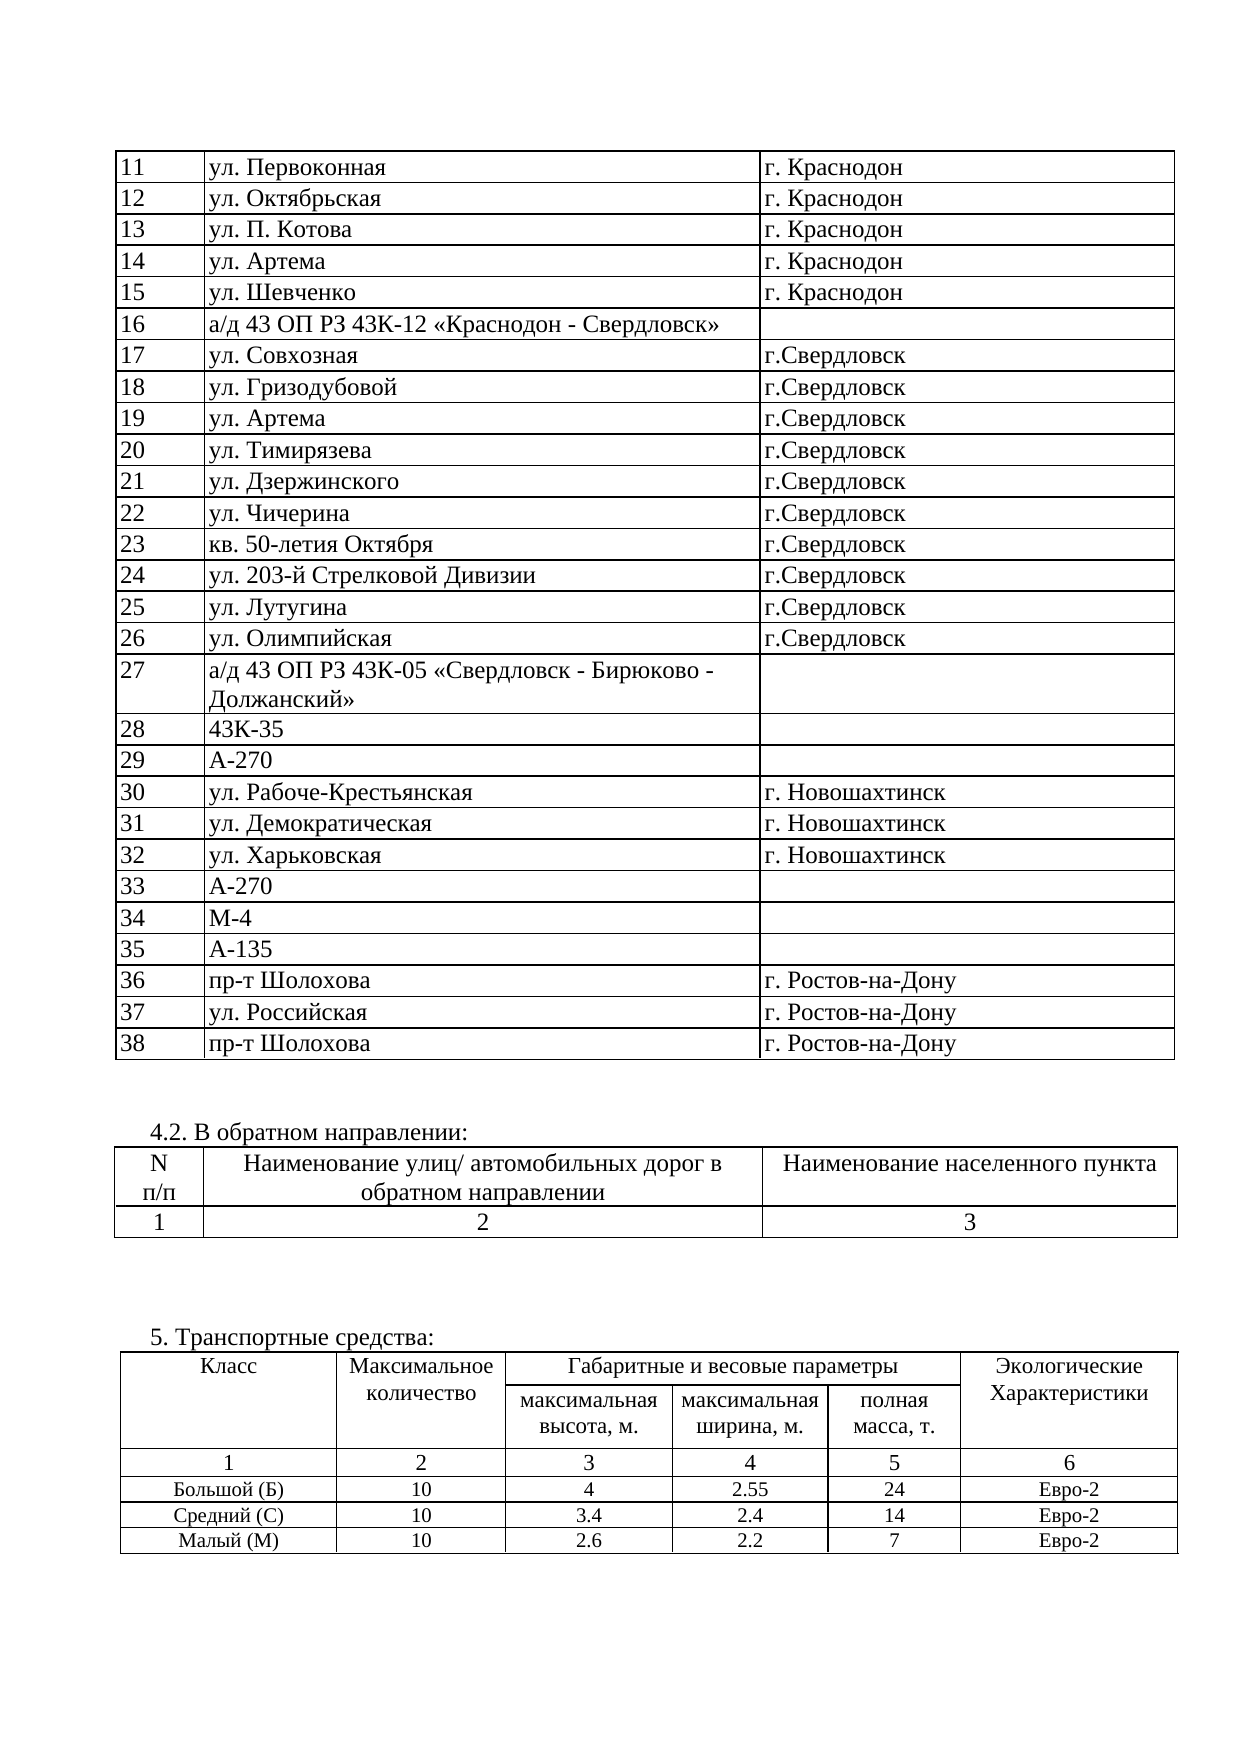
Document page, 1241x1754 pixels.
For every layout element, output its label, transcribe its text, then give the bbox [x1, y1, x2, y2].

table_cell 17 [117, 340, 204, 370]
table_cell 14 [829, 1503, 960, 1527]
table_cell ул. Совхозная [205, 340, 759, 370]
table_cell 23 [117, 529, 204, 559]
table_cell [761, 871, 1174, 901]
table_header Экологические Характеристики [961, 1353, 1177, 1448]
table_cell г. Новошахтинск [761, 808, 1174, 838]
table_cell 43К-35 [205, 714, 759, 744]
table_cell 7 [829, 1528, 960, 1552]
table_cell ул. Гризодубовой [205, 372, 759, 402]
table_cell Евро-2 [961, 1528, 1177, 1552]
table_cell г. Краснодон [761, 277, 1174, 307]
table_cell г. Ростов-на-Дону [761, 997, 1174, 1027]
table_cell 3.4 [506, 1503, 672, 1527]
table_cell ул. Дзержинского [205, 466, 759, 496]
table_cell г.Свердловск [761, 498, 1174, 527]
table_header Класс [121, 1353, 336, 1448]
table_header N п/п [115, 1148, 203, 1205]
table_cell [761, 746, 1174, 775]
table_cell Евро-2 [961, 1477, 1177, 1501]
table_cell 14 [117, 246, 204, 276]
table_cell 6 [961, 1449, 1177, 1476]
table_cell А-135 [205, 934, 759, 964]
table_cell 2.2 [673, 1528, 827, 1552]
table_cell ул. Шевченко [205, 277, 759, 307]
table_cell Большой (Б) [121, 1477, 336, 1501]
table_cell а/д 43 ОП РЗ 43К-05 «Свердловск - Бирюково - Должанский» [205, 655, 759, 712]
table_cell 18 [117, 372, 204, 402]
table_cell ул. Олимпийская [205, 623, 759, 653]
table_cell а/д 43 ОП РЗ 43К-12 «Краснодон - Свердловск» [205, 309, 759, 339]
table_cell М-4 [205, 903, 759, 933]
table_cell г.Свердловск [761, 623, 1174, 653]
text 5. Транспортные средства: [150, 1322, 1090, 1351]
table_cell 2.4 [673, 1503, 827, 1527]
table_cell 12 [117, 183, 204, 213]
table_cell 10 [337, 1477, 505, 1501]
table_cell 36 [117, 966, 204, 996]
table_cell 5 [829, 1449, 960, 1476]
table_cell г.Свердловск [761, 372, 1174, 402]
table_cell 24 [117, 561, 204, 590]
table_cell 2 [204, 1207, 762, 1237]
table_cell А-270 [205, 746, 759, 775]
table_cell ул. Тимирязева [205, 435, 759, 464]
table_cell ул. Харьковская [205, 840, 759, 870]
table_cell г. Краснодон [761, 152, 1174, 181]
table_header Габаритные и весовые параметры [506, 1353, 960, 1384]
text 4.2. В обратном направлении: [150, 1117, 1090, 1146]
table_cell [761, 934, 1174, 964]
table_cell 29 [117, 746, 204, 775]
table_cell 15 [117, 277, 204, 307]
table_cell Малый (М) [121, 1528, 336, 1552]
table_cell ул. Первоконная [205, 152, 759, 181]
table_cell 2.6 [506, 1528, 672, 1552]
table_cell 10 [337, 1528, 505, 1552]
table_cell ул. Чичерина [205, 498, 759, 527]
table_cell максимальная ширина, м. [673, 1386, 827, 1448]
table_cell 22 [117, 498, 204, 527]
table_cell 11 [117, 152, 204, 181]
table_cell г. Краснодон [761, 215, 1174, 244]
table_cell г.Свердловск [761, 340, 1174, 370]
table_cell 4 [506, 1477, 672, 1501]
table_cell ул. Демократическая [205, 808, 759, 838]
table_cell 24 [829, 1477, 960, 1501]
table_cell г. Краснодон [761, 246, 1174, 276]
table_cell [761, 903, 1174, 933]
table_cell ул. Артема [205, 246, 759, 276]
table_cell Средний (С) [121, 1503, 336, 1527]
table_cell г. Ростов-на-Дону [761, 966, 1174, 996]
table_cell 4 [673, 1449, 827, 1476]
table_cell г. Новошахтинск [761, 840, 1174, 870]
table_cell 28 [117, 714, 204, 744]
table_cell 31 [117, 808, 204, 838]
table_cell 34 [117, 903, 204, 933]
table_cell 13 [117, 215, 204, 244]
table_cell кв. 50-летия Октября [205, 529, 759, 559]
table_cell 33 [117, 871, 204, 901]
table_cell 35 [117, 934, 204, 964]
table_cell г. Краснодон [761, 183, 1174, 213]
table_cell пр-т Шолохова [205, 966, 759, 996]
table_cell 20 [117, 435, 204, 464]
table_cell [761, 309, 1174, 339]
table_cell 1 [115, 1206, 203, 1237]
table_header Наименование улиц/ автомобильных дорог в обратном направлении [204, 1148, 762, 1205]
table_cell г.Свердловск [761, 435, 1174, 464]
table_cell Евро-2 [961, 1503, 1177, 1527]
table_cell ул. Российская [205, 997, 759, 1027]
table_cell полная масса, т. [829, 1386, 960, 1448]
table_cell ул. Лутугина [205, 592, 759, 622]
table_cell [761, 714, 1174, 744]
table_cell г. Новошахтинск [761, 777, 1174, 807]
table_cell г.Свердловск [761, 403, 1174, 433]
table_cell 21 [117, 466, 204, 496]
table_cell 26 [117, 623, 204, 653]
table_cell ул. Рабоче-Крестьянская [205, 777, 759, 807]
table_cell г.Свердловск [761, 466, 1174, 496]
table_cell максимальная высота, м. [506, 1386, 672, 1448]
table_cell 27 [117, 655, 204, 712]
table_cell 37 [117, 997, 204, 1027]
table_cell 3 [763, 1205, 1177, 1237]
table_cell ул. 203-й Стрелковой Дивизии [205, 561, 759, 590]
table_cell ул. Артема [205, 403, 759, 433]
table_cell 38 [117, 1029, 204, 1058]
table_cell 10 [337, 1503, 505, 1527]
table_cell г. Ростов-на-Дону [761, 1029, 1174, 1058]
table_cell А-270 [205, 871, 759, 901]
table_cell 16 [117, 309, 204, 339]
table_cell 2.55 [673, 1477, 827, 1501]
table_cell 3 [506, 1449, 672, 1476]
table_cell 32 [117, 840, 204, 870]
table_cell 2 [337, 1449, 505, 1476]
table_cell 1 [121, 1449, 336, 1476]
table_cell ул. П. Котова [205, 215, 759, 244]
table_cell 19 [117, 403, 204, 433]
table_cell г.Свердловск [761, 529, 1174, 559]
table_header Наименование населенного пункта [763, 1148, 1177, 1205]
table_cell г.Свердловск [761, 592, 1174, 622]
table_cell [761, 655, 1174, 712]
table_cell пр-т Шолохова [205, 1029, 759, 1058]
table_cell 25 [117, 592, 204, 622]
table_cell г.Свердловск [761, 561, 1174, 590]
table_header Максимальное количество [337, 1353, 505, 1448]
table_cell ул. Октябрьская [205, 183, 759, 213]
table_cell 30 [117, 777, 204, 807]
